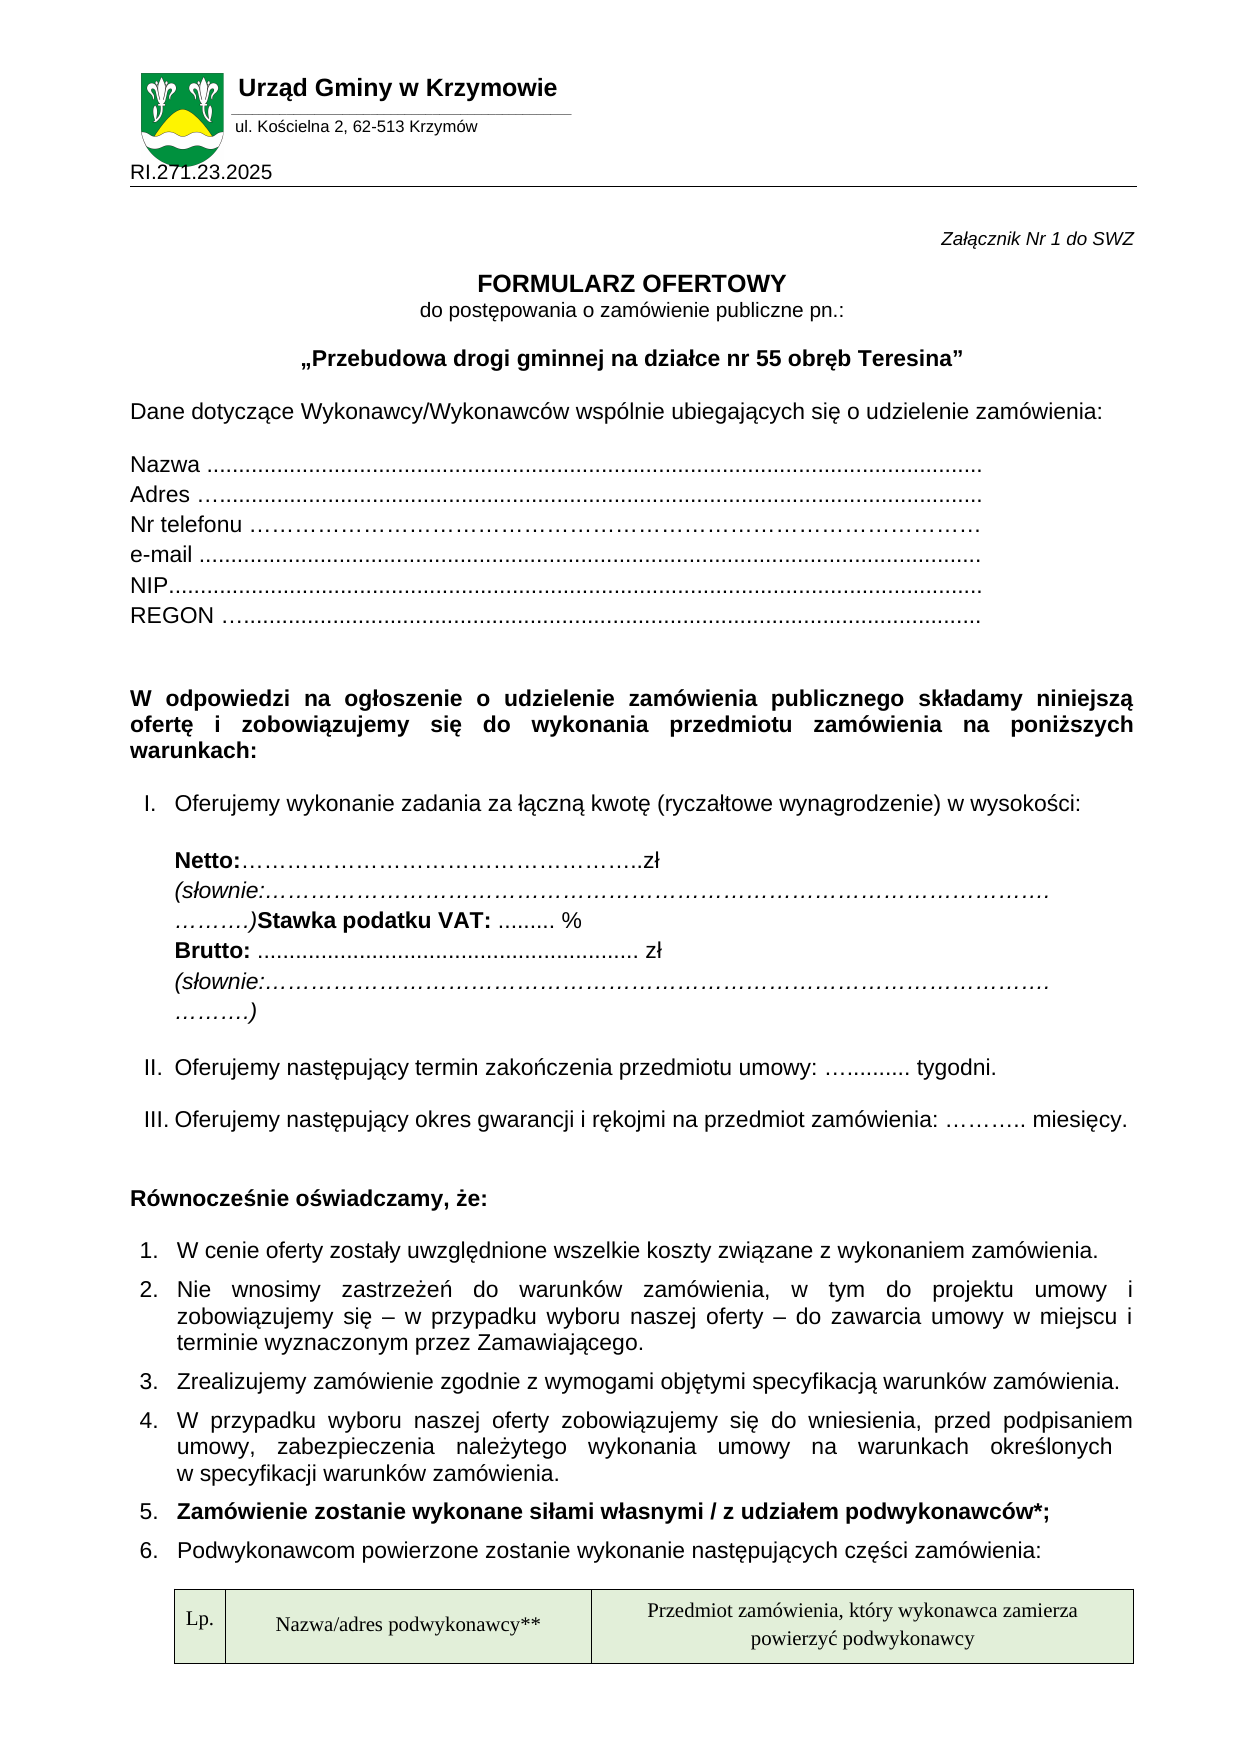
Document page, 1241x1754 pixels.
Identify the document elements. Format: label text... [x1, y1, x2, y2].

table_header Przedmiot zamówienia, który wykonawca zamierza powierzyć podwykonawcy [592, 1590, 1133, 1663]
list Zrealizujemy zamówienie zgodnie z wymogami objętymi specyfikacją warunków zamówienia. [139, 1368, 1134, 1394]
text „Przebudowa drogi gminnej na działce nr 55 obręb Teresina” [130, 345, 1134, 372]
list Podwykonawcom powierzone zostanie wykonanie następujących części zamówienia: [139, 1537, 1134, 1563]
list Zamówienie zostanie wykonane siłami własnymi / z udziałem podwykonawców*; [139, 1498, 1134, 1525]
list Nie wnosimy zastrzeżeń do warunków zamówienia, w tym do projektu umowy i zobowiązujemy się – w przypadku wyboru naszej oferty – do zawarcia umowy w miejscu i terminie wyznaczonym przez Zamawiającego. [139, 1276, 1134, 1355]
text W odpowiedzi na ogłoszenie o udzielenie zamówienia publicznego składamy niniejszą ofertę i zobowiązujemy się do wykonania przedmiotu zamówienia na poniższych warunkach: [130, 685, 1134, 764]
list W cenie oferty zostały uwzględnione wszelkie koszty związane z wykonaniem zamówienia. [139, 1237, 1134, 1264]
text Nr telefonu …………………………………………………………………………………… [130, 511, 1134, 538]
list W przypadku wyboru naszej oferty zobowiązujemy się do wniesienia, przed podpisaniem umowy, zabezpieczenia należytego wykonania umowy na warunkach określonych w specyfikacji warunków zamówienia. [139, 1407, 1134, 1486]
text Netto:……………………………………………..zł [130, 847, 1134, 873]
subtitle FORMULARZ OFERTOWY [130, 269, 1134, 297]
list Oferujemy wykonanie zadania za łączną kwotę (ryczałtowe wynagrodzenie) w wysokości: [144, 790, 1134, 817]
text (słownie:………………………………………………………………………………………….……….) [174, 968, 1134, 1024]
text Załącznik Nr 1 do SWZ [130, 228, 1134, 249]
text Równocześnie oświadczamy, że: [130, 1185, 1134, 1211]
text Brutto: ............................................................ zł [174, 937, 1134, 964]
text e-mail ........................................................................................................................... [130, 541, 1134, 568]
table_header Nazwa/adres podwykonawcy** [226, 1590, 591, 1663]
text Adres …........................................................................................................................ [130, 481, 1134, 507]
text do postępowania o zamówienie publiczne pn.: [130, 297, 1134, 321]
text Nazwa .......................................................................................................................... [130, 451, 1134, 477]
text Dane dotyczące Wykonawcy/Wykonawców wspólnie ubiegających się o udzielenie zamówienia: [130, 398, 1134, 424]
list Oferujemy następujący okres gwarancji i rękojmi na przedmiot zamówienia: ……….. miesięcy. [144, 1106, 1134, 1132]
text REGON ….................................................................................................................... [130, 602, 1134, 628]
picture [141, 73, 224, 167]
text (słownie:………………………………………………………………………………………….……….)Stawka podatku VAT: ......... % [174, 877, 1134, 933]
list Oferujemy następujący termin zakończenia przedmiotu umowy: ….......... tygodni. [144, 1054, 1134, 1081]
text NIP................................................................................................................................ [130, 572, 1134, 598]
table_header Lp. [175, 1590, 225, 1663]
